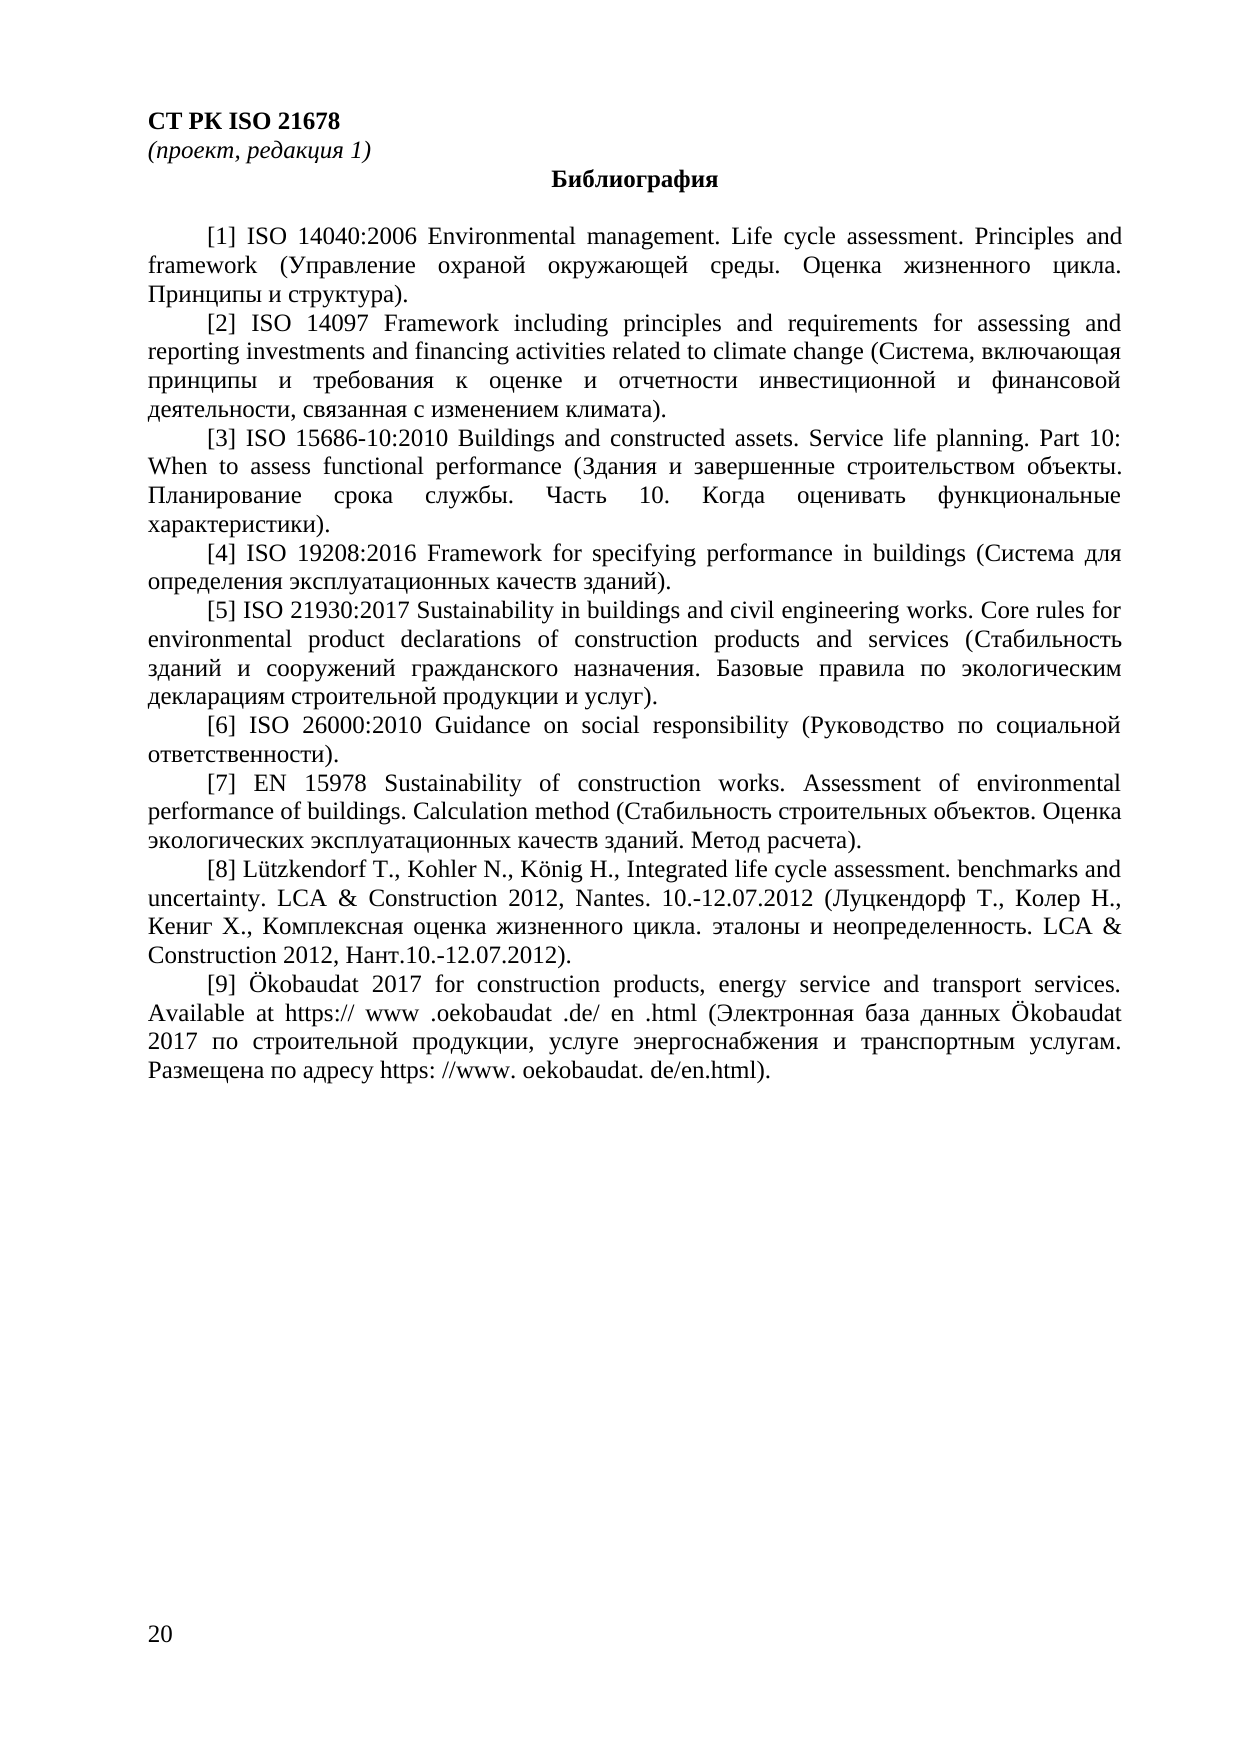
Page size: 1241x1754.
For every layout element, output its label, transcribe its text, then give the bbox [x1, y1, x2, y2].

text [3] ISO 15686-10:2010 Buildings and constructed assets. Service life planning. Part 10: When to assess functional performance (Здания и завершенные строительством объекты. Планирование срока службы. Часть 10. Когда оценивать функциональные характеристики). [148, 423, 1122, 538]
subtitle Библиография [148, 164, 1122, 193]
text [5] ISO 21930:2017 Sustainability in buildings and civil engineering works. Core rules for environmental product declarations of construction products and services (Стабильность зданий и сооружений гражданского назначения. Базовые правила по экологическим декларациям строительной продукции и услуг). [148, 595, 1122, 710]
text [4] ISO 19208:2016 Framework for specifying performance in buildings (Система для определения эксплуатационных качеств зданий). [148, 538, 1122, 595]
text [9] Ökobaudat 2017 for construction products, energy service and transport services. Available at https:// www .oekobaudat .de/ en .html (Электронная база данных Ökobaudat 2017 по строительной продукции, услуге энергоснабжения и транспортным услугам. Размещена по адресу https: //www. oekobaudat. de/en.html). [148, 969, 1122, 1084]
text [1] ISO 14040:2006 Environmental management. Life cycle assessment. Principles and framework (Управление охраной окружающей среды. Оценка жизненного цикла. Принципы и структура). [148, 221, 1122, 308]
text [2] ISO 14097 Framework including principles and requirements for assessing and reporting investments and financing activities related to climate change (Система, включающая принципы и требования к оценке и отчетности инвестиционной и финансовой деятельности, связанная с изменением климата). [148, 308, 1122, 423]
text [6] ISO 26000:2010 Guidance on social responsibility (Руководство по социальной ответственности). [148, 710, 1122, 768]
text [7] EN 15978 Sustainability of construction works. Assessment of environmental performance of buildings. Calculation method (Стабильность строительных объектов. Оценка экологических эксплуатационных качеств зданий. Метод расчета). [148, 768, 1122, 854]
text [8] Lützkendorf T., Kohler N., König H., Integrated life cycle assessment. benchmarks and uncertainty. LCA & Construction 2012, Nantes. 10.-12.07.2012 (Луцкендорф Т., Колер Н., Кениг Х., Комплексная оценка жизненного цикла. эталоны и неопределенность. LCA & Construction 2012, Нант.10.-12.07.2012). [148, 854, 1122, 969]
